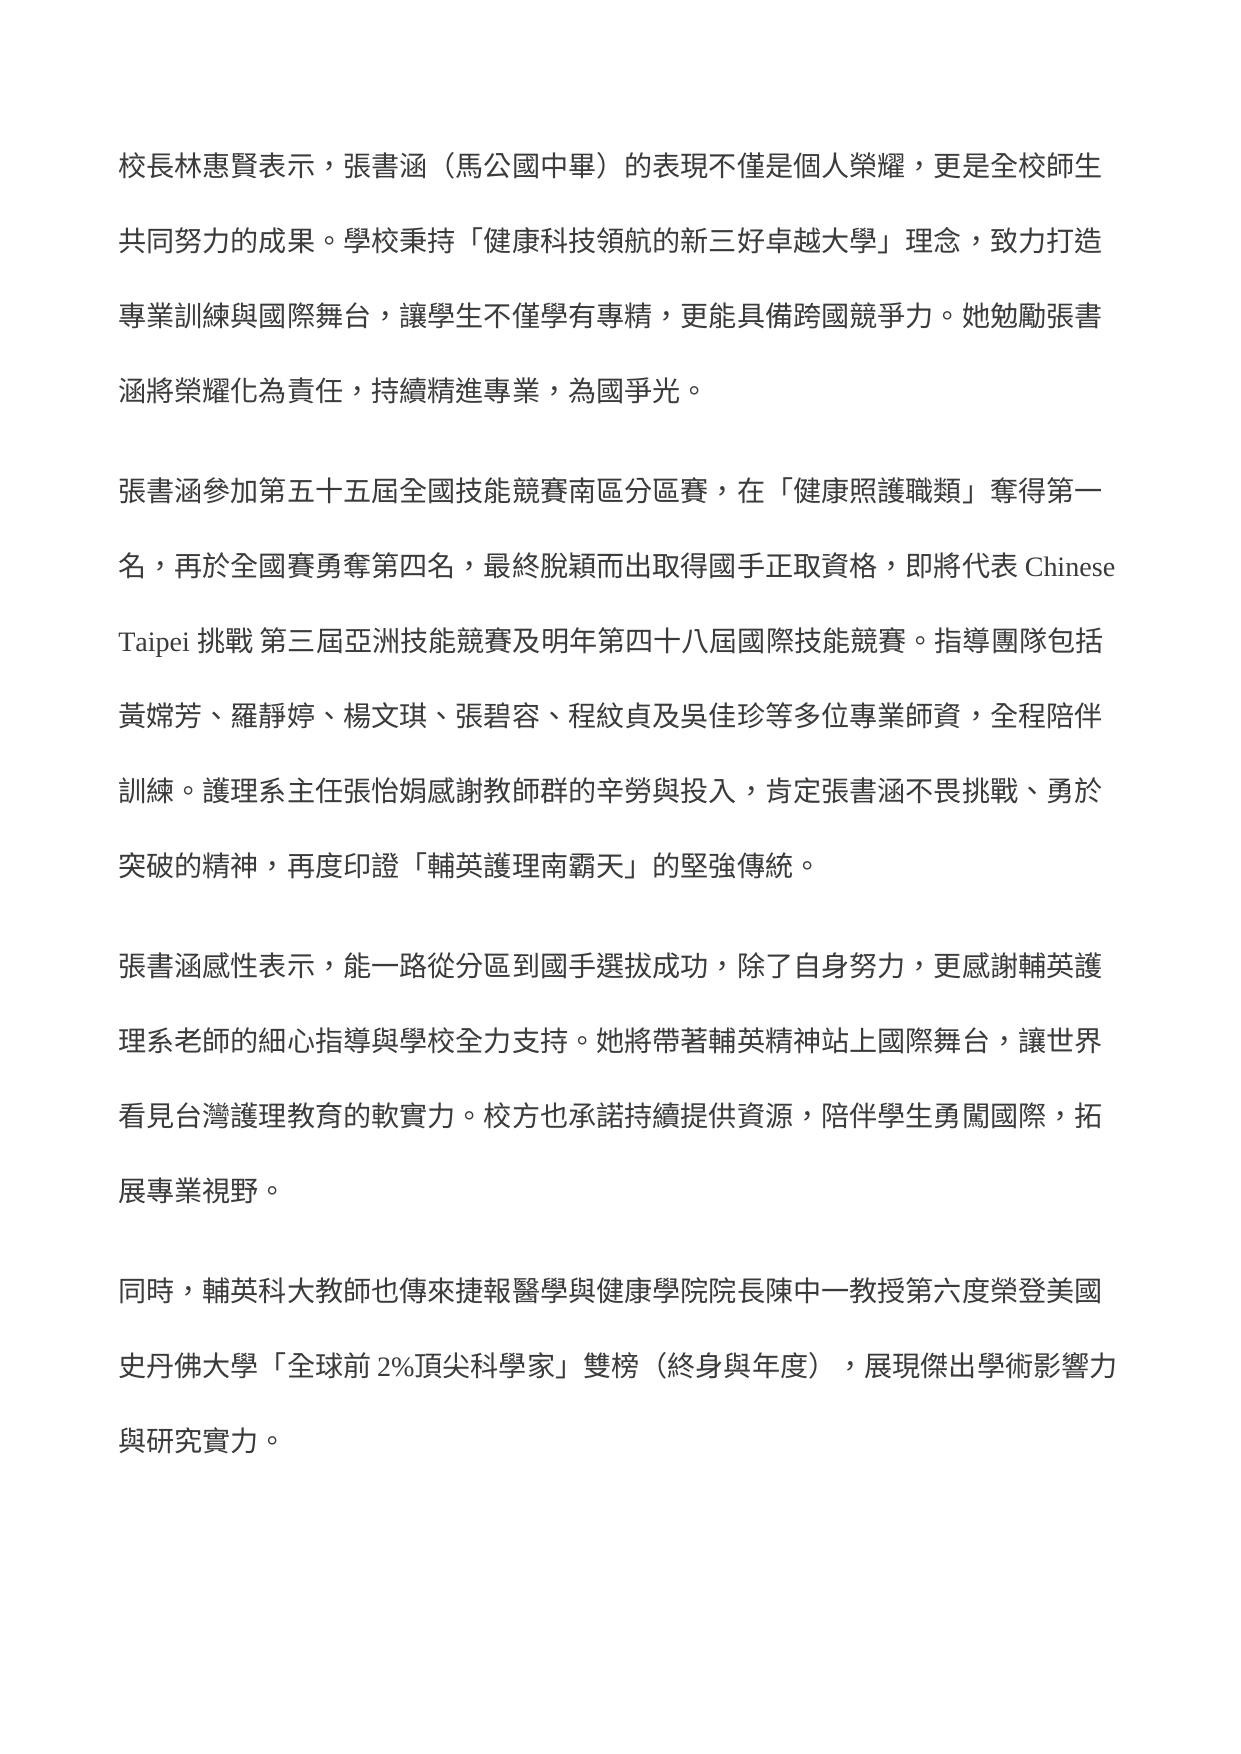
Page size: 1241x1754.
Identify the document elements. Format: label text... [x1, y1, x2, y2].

text 同時，輔英科大教師也傳來捷報醫學與健康學院院長陳中一教授第六度榮登美國史丹佛大學「全球前2%頂尖科學家」雙榜（終身與年度），展現傑出學術影響力與研究實力。 [118, 1252, 1122, 1477]
text 張書涵感性表示，能一路從分區到國手選拔成功，除了自身努力，更感謝輔英護理系老師的細心指導與學校全力支持。她將帶著輔英精神站上國際舞台，讓世界看見台灣護理教育的軟實力。校方也承諾持續提供資源，陪伴學生勇闖國際，拓展專業視野。 [118, 927, 1122, 1227]
text 張書涵參加第五十五屆全國技能競賽南區分區賽，在「健康照護職類」奪得第一名，再於全國賽勇奪第四名，最終脫穎而出取得國手正取資格，即將代表 Chinese Taipei 挑戰 第三屆亞洲技能競賽及明年第四十八屆國際技能競賽。指導團隊包括黃嫦芳、羅靜婷、楊文琪、張碧容、程紋貞及吳佳珍等多位專業師資，全程陪伴訓練。護理系主任張怡娟感謝教師群的辛勞與投入，肯定張書涵不畏挑戰、勇於突破的精神，再度印證「輔英護理南霸天」的堅強傳統。 [118, 452, 1122, 902]
text 校長林惠賢表示，張書涵（馬公國中畢）的表現不僅是個人榮耀，更是全校師生共同努力的成果。學校秉持「健康科技領航的新三好卓越大學」理念，致力打造專業訓練與國際舞台，讓學生不僅學有專精，更能具備跨國競爭力。她勉勵張書涵將榮耀化為責任，持續精進專業，為國爭光。 [118, 127, 1122, 427]
